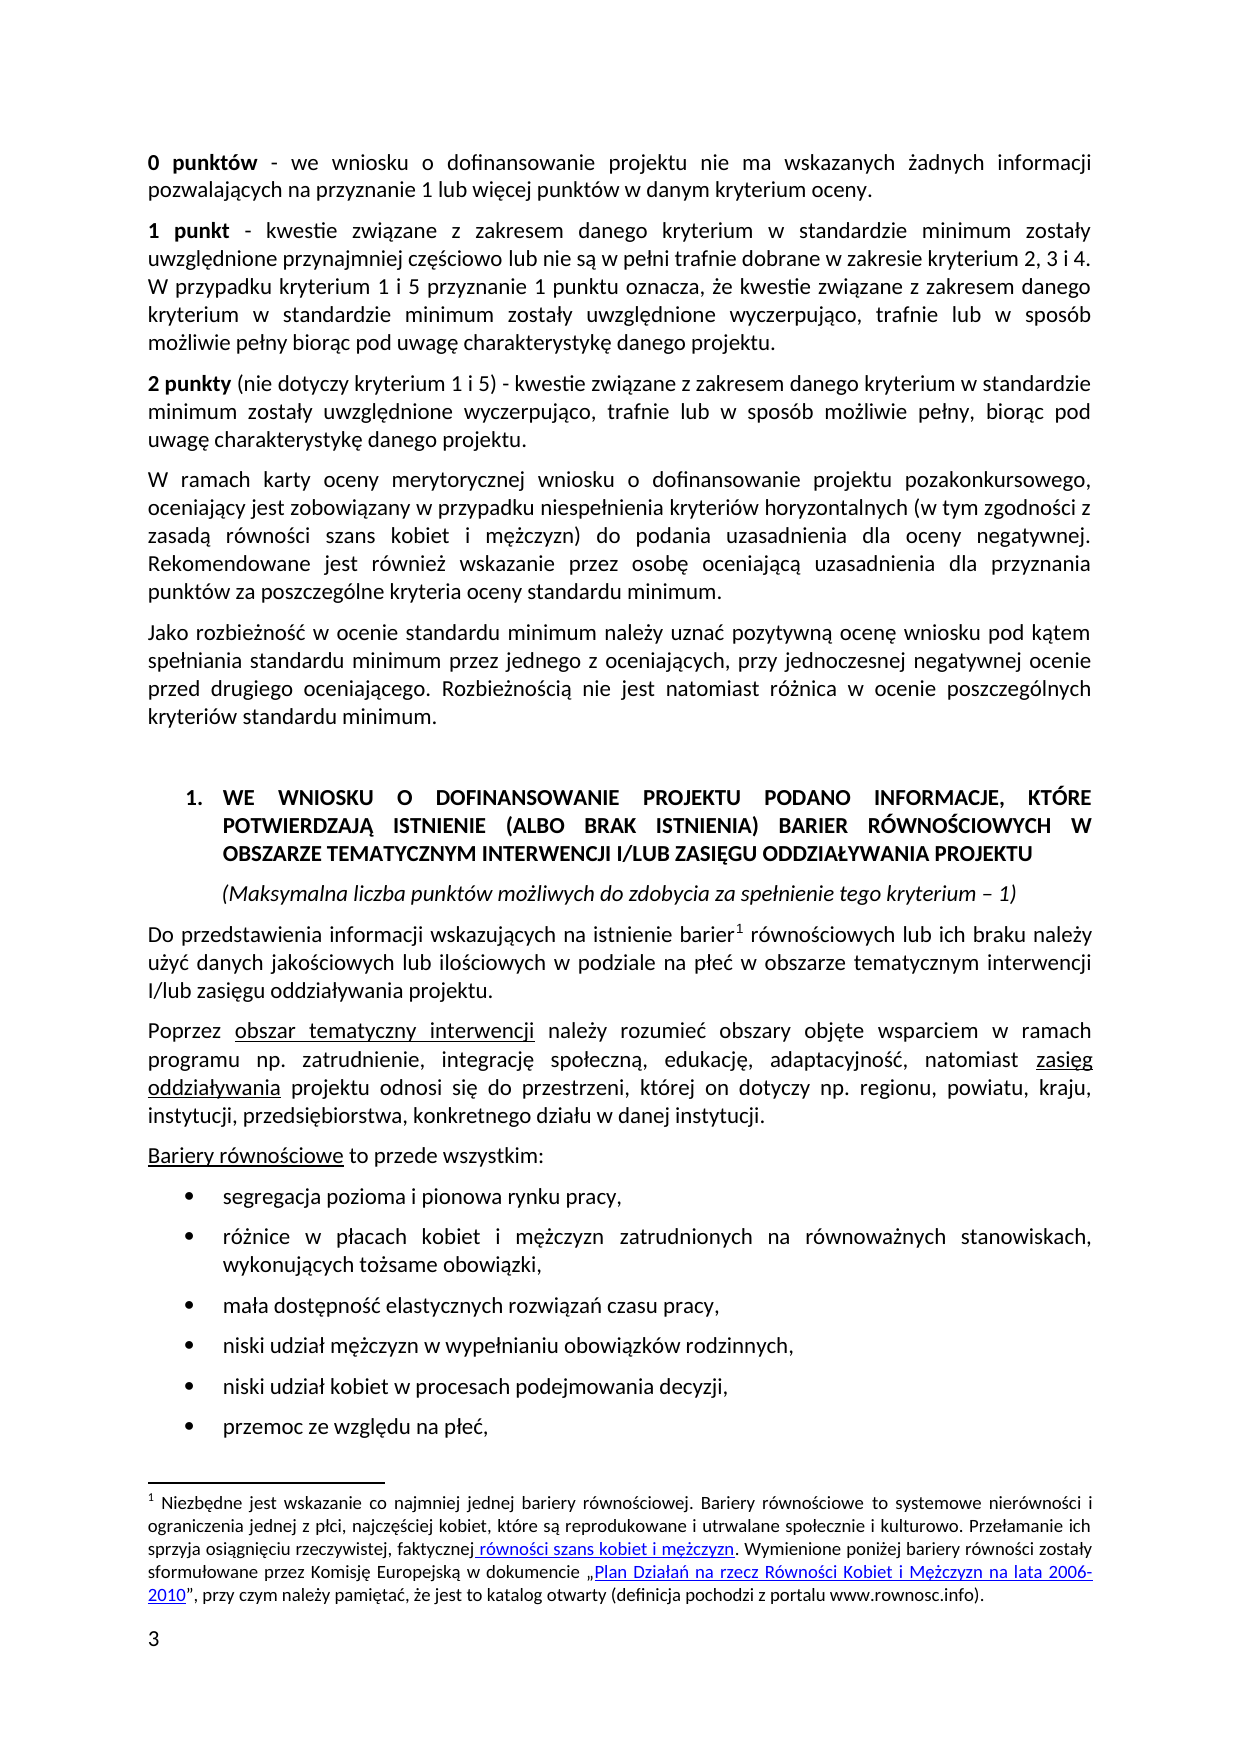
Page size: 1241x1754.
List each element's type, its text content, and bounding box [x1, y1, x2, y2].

text Do przedstawienia informacji wskazujących na istnienie barier równościowych lub ich braku należy użyć danych jakościowych lub ilościowych w podziale na płeć w obszarze tematycznym interwencji I/lub zasięgu oddziaływania projektu. [148, 920, 1093, 1004]
list mała dostępność elastycznych rozwiązań czasu pracy, [185, 1291, 1093, 1319]
text 1 punkt - kwestie związane z zakresem danego kryterium w standardzie minimum zostały uwzględnione przynajmniej częściowo lub nie są w pełni trafnie dobrane w zakresie kryterium 2, 3 i 4. W przypadku kryterium 1 i 5 przyznanie 1 punktu oznacza, że kwestie związane z zakresem danego kryterium w standardzie minimum zostały uwzględnione wyczerpująco, trafnie lub w sposób możliwie pełny biorąc pod uwagę charakterystykę danego projektu. [148, 216, 1093, 356]
text Jako rozbieżność w ocenie standardu minimum należy uznać pozytywną ocenę wniosku pod kątem spełniania standardu minimum przez jednego z oceniających, przy jednoczesnej negatywnej ocenie przed drugiego oceniającego. Rozbieżnością nie jest natomiast różnica w ocenie poszczególnych kryteriów standardu minimum. [148, 618, 1093, 730]
text (Maksymalna liczba punktów możliwych do zdobycia za spełnienie tego kryterium – 1) [148, 879, 1093, 908]
list niski udział kobiet w procesach podejmowania decyzji, [185, 1372, 1093, 1400]
text 0 punktów - we wniosku o dofinansowanie projektu nie ma wskazanych żadnych informacji pozwalających na przyznanie 1 lub więcej punktów w danym kryterium oceny. [148, 148, 1093, 204]
text Poprzez obszar tematyczny interwencji należy rozumieć obszary objęte wsparciem w ramach programu np. zatrudnienie, integrację społeczną, edukację, adaptacyjność, natomiast zasięg oddziaływania projektu odnosi się do przestrzeni, której on dotyczy np. regionu, powiatu, kraju, instytucji, przedsiębiorstwa, konkretnego działu w danej instytucji. [148, 1017, 1093, 1129]
text Bariery równościowe to przede wszystkim: [148, 1141, 1093, 1169]
list różnice w płacach kobiet i mężczyzn zatrudnionych na równoważnych stanowiskach, wykonujących tożsame obowiązki, [185, 1222, 1093, 1278]
list segregacja pozioma i pionowa rynku pracy, [185, 1182, 1093, 1210]
text W ramach karty oceny merytorycznej wniosku o dofinansowanie projektu pozakonkursowego, oceniający jest zobowiązany w przypadku niespełnienia kryteriów horyzontalnych (w tym zgodności z zasadą równości szans kobiet i mężczyzn) do podania uzasadnienia dla oceny negatywnej. Rekomendowane jest również wskazanie przez osobę oceniającą uzasadnienia dla przyznania punktów za poszczególne kryteria oceny standardu minimum. [148, 465, 1093, 605]
text 2 punkty (nie dotyczy kryterium 1 i 5) - kwestie związane z zakresem danego kryterium w standardzie minimum zostały uwzględnione wyczerpująco, trafnie lub w sposób możliwie pełny, biorąc pod uwagę charakterystykę danego projektu. [148, 369, 1093, 453]
list WE WNIOSKU O DOFINANSOWANIE PROJEKTU PODANO INFORMACJE, KTÓRE POTWIERDZAJĄ ISTNIENIE (ALBO BRAK ISTNIENIA) BARIER RÓWNOŚCIOWYCH W OBSZARZE TEMATYCZNYM INTERWENCJI I/LUB ZASIĘGU ODDZIAŁYWANIA PROJEKTU [185, 783, 1093, 867]
list niski udział mężczyzn w wypełnianiu obowiązków rodzinnych, [185, 1331, 1093, 1359]
list przemoc ze względu na płeć, [185, 1412, 1093, 1440]
